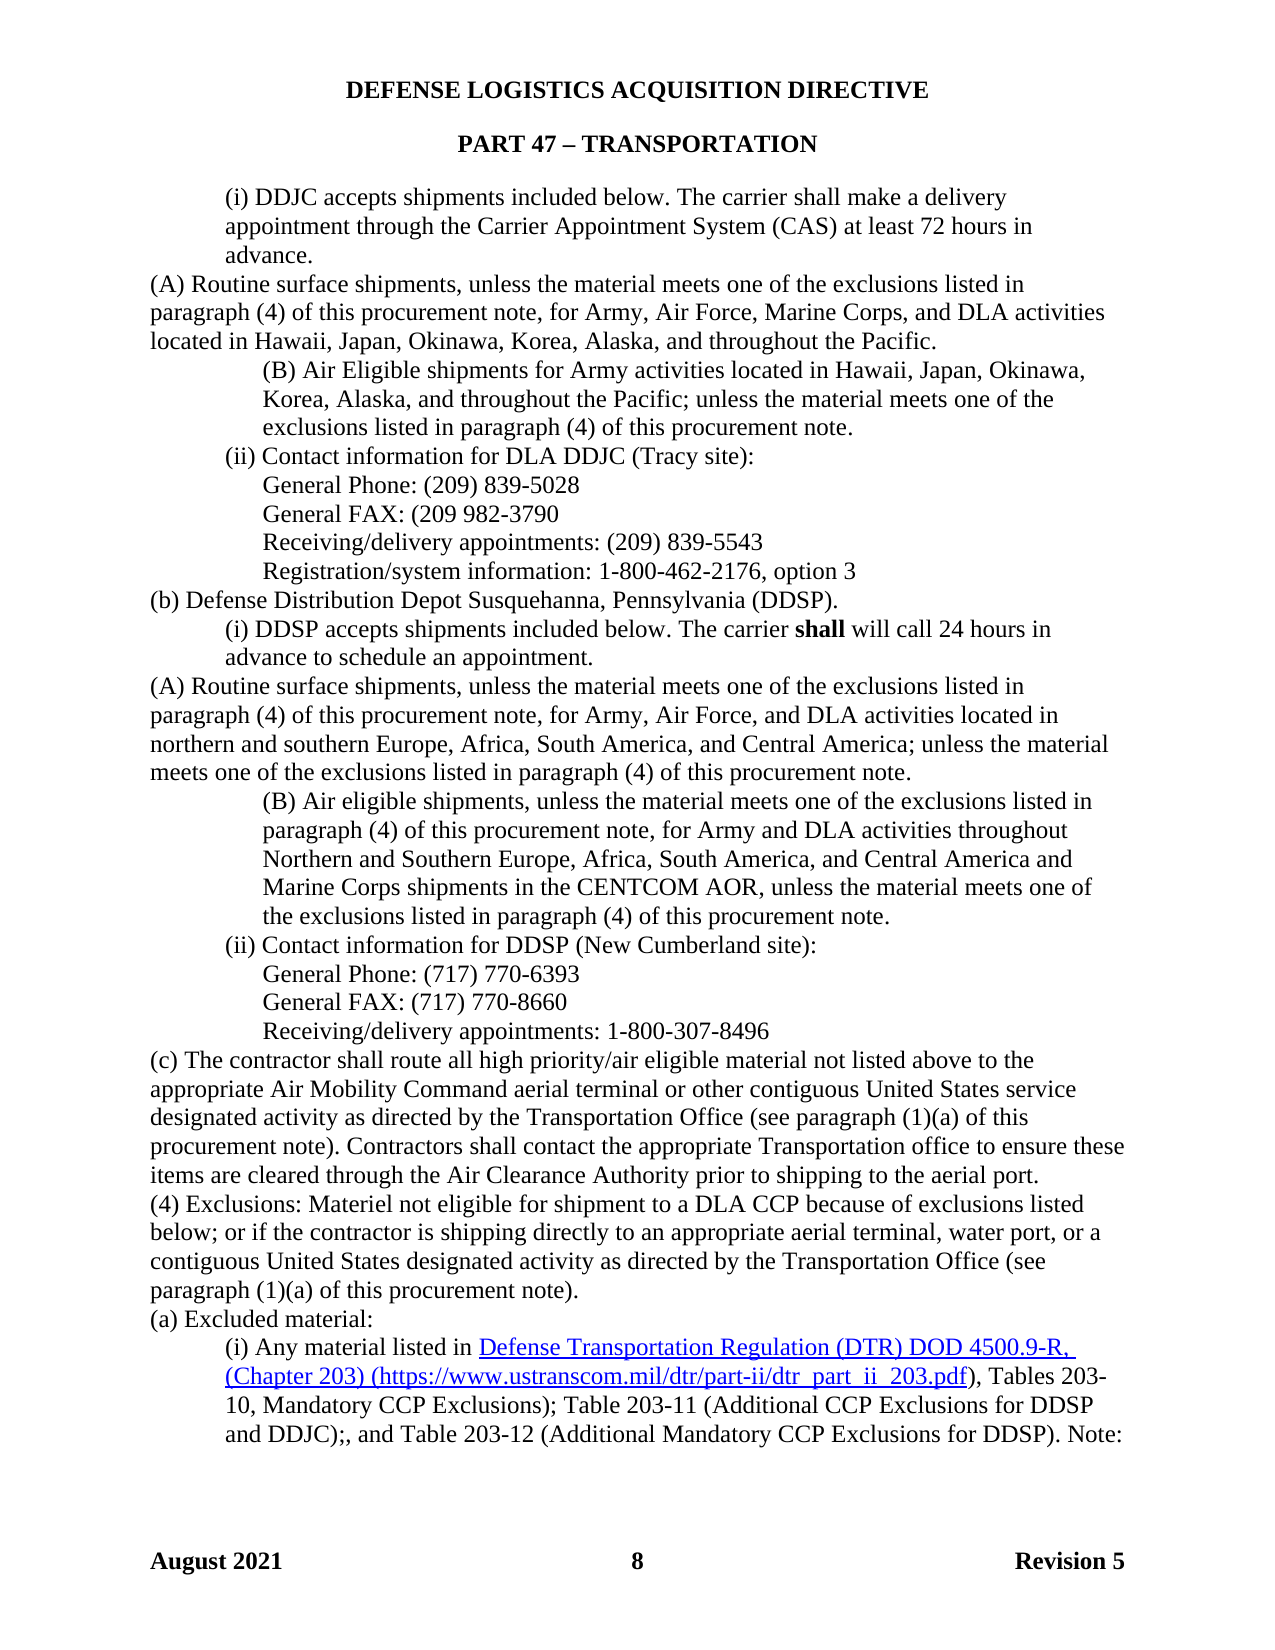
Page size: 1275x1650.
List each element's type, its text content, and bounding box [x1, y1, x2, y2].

text (b) Defense Distribution Depot Susquehanna, Pennsylvania (DDSP). [150, 585, 1125, 614]
list (i) DDJC accepts shipments included below. The carrier shall make a delivery appointment through the Carrier Appointment System (CAS) at least 72 hours in advance. [225, 182, 1125, 269]
list (B) Air eligible shipments, unless the material meets one of the exclusions listed in paragraph (4) of this procurement note, for Army and DLA activities throughout Northern and Southern Europe, Africa, South America, and Central America and Marine Corps shipments in the CENTCOM AOR, unless the material meets one of the exclusions listed in paragraph (4) of this procurement note. [262, 786, 1125, 930]
list (B) Air Eligible shipments for Army activities located in Hawaii, Japan, Okinawa, Korea, Alaska, and throughout the Pacific; unless the material meets one of the exclusions listed in paragraph (4) of this procurement note. [262, 355, 1125, 441]
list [225, 1332, 1125, 1447]
text General FAX: (717) 770-8660 [262, 987, 1125, 1016]
text Receiving/delivery appointments: 1-800-307-8496 [262, 1016, 1125, 1045]
text (c) The contractor shall route all high priority/air eligible material not listed above to the appropriate Air Mobility Command aerial terminal or other contiguous United States service designated activity as directed by the Transportation Office (see paragraph (1)(a) of this procurement note). Contractors shall contact the appropriate Transportation office to ensure these items are cleared through the Air Clearance Authority prior to shipping to the aerial port. [150, 1045, 1125, 1189]
text General Phone: (209) 839-5028 [262, 470, 1125, 499]
text Receiving/delivery appointments: (209) 839-5543 [262, 527, 1125, 556]
text (a) Excluded material: [150, 1304, 1125, 1332]
text General Phone: (717) 770-6393 [262, 959, 1125, 987]
text (A) Routine surface shipments, unless the material meets one of the exclusions listed in paragraph (4) of this procurement note, for Army, Air Force, and DLA activities located in northern and southern Europe, Africa, South America, and Central America; unless the material meets one of the exclusions listed in paragraph (4) of this procurement note. [150, 671, 1125, 786]
list (i) DDSP accepts shipments included below. The carrier shall will call 24 hours in advance to schedule an appointment. [225, 614, 1125, 671]
text (A) Routine surface shipments, unless the material meets one of the exclusions listed in paragraph (4) of this procurement note, for Army, Air Force, Marine Corps, and DLA activities located in Hawaii, Japan, Okinawa, Korea, Alaska, and throughout the Pacific. [150, 269, 1125, 355]
text General FAX: (209 982-3790 [262, 499, 1125, 527]
text Registration/system information: 1-800-462-2176, option 3 [262, 556, 1125, 585]
text (4) Exclusions: Materiel not eligible for shipment to a DLA CCP because of exclusions listed below; or if the contractor is shipping directly to an appropriate aerial terminal, water port, or a contiguous United States designated activity as directed by the Transportation Office (see paragraph (1)(a) of this procurement note). [150, 1189, 1125, 1304]
list (ii) Contact information for DLA DDJC (Tracy site): [225, 441, 1125, 470]
list (ii) Contact information for DDSP (New Cumberland site): [225, 930, 1125, 959]
